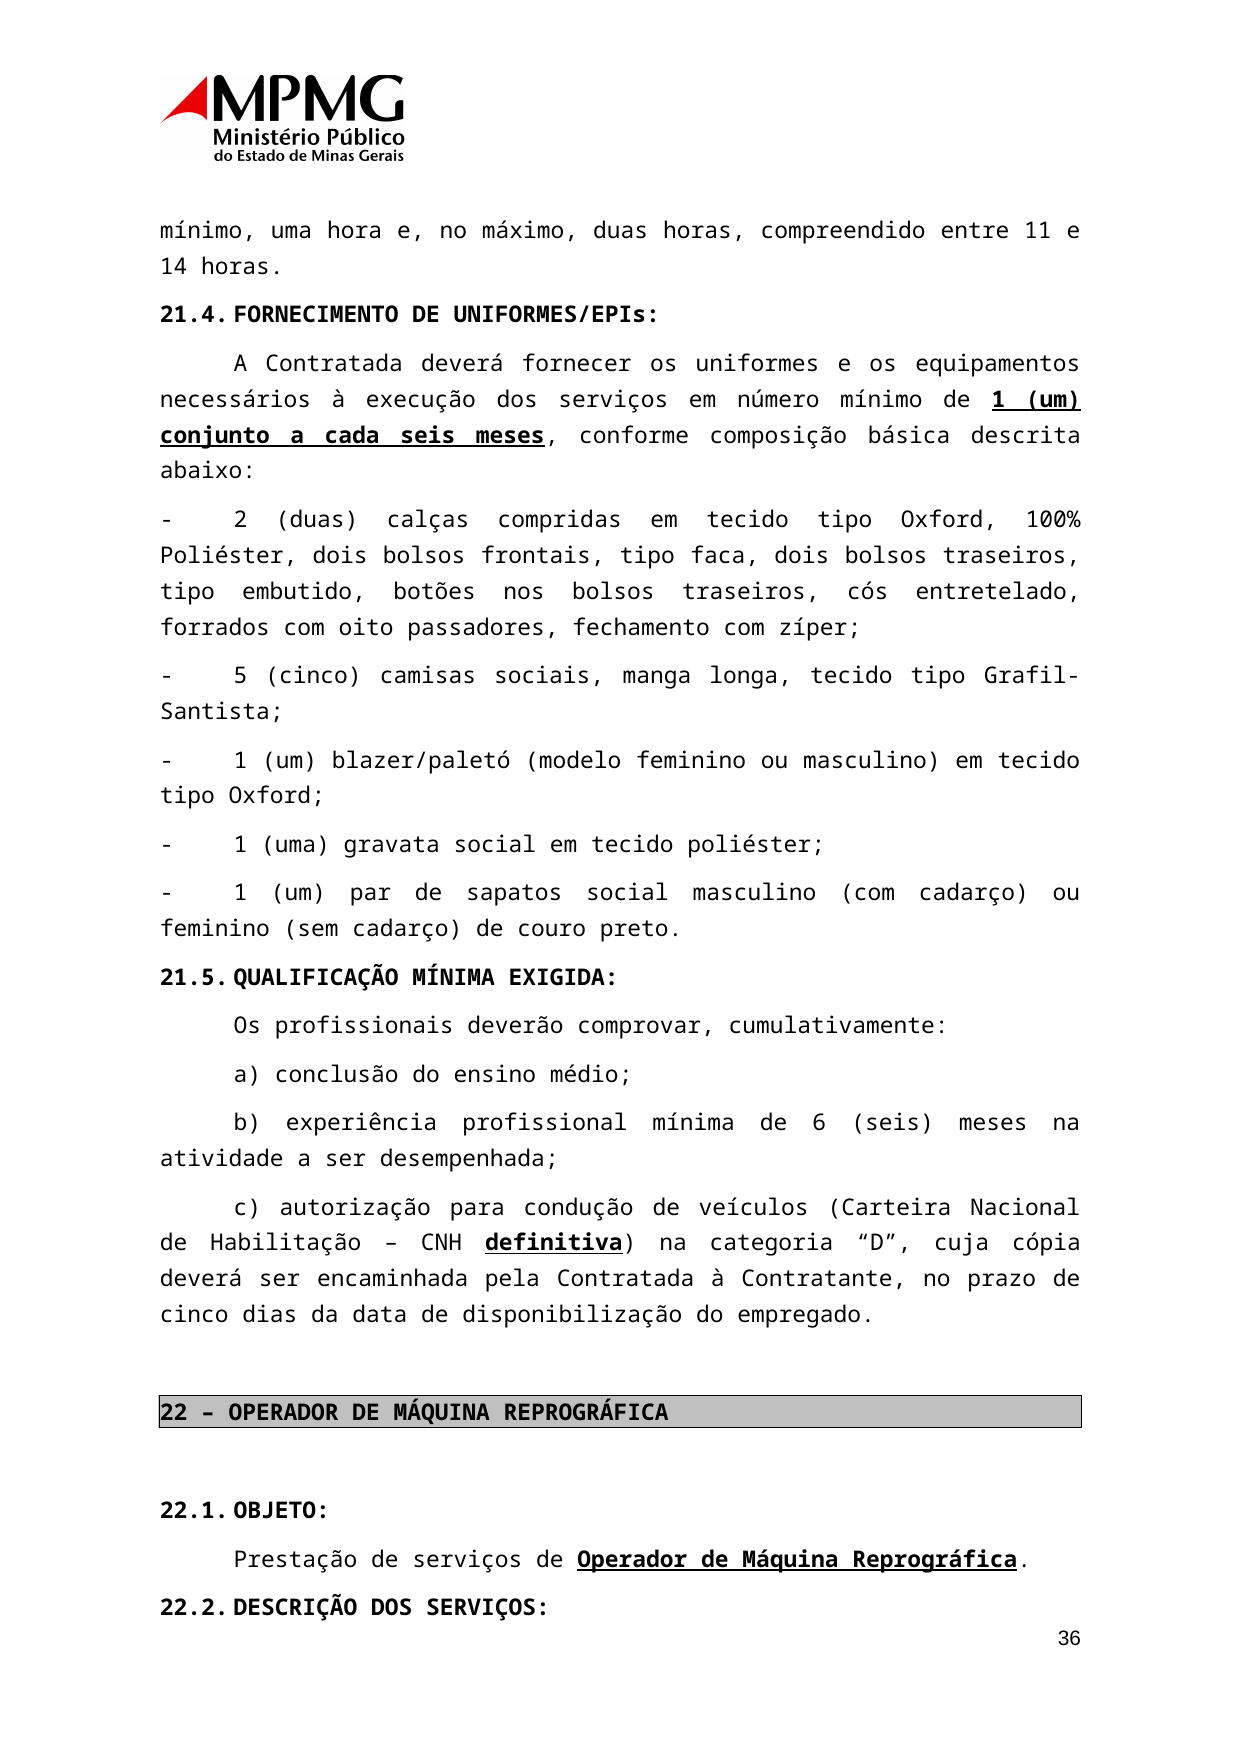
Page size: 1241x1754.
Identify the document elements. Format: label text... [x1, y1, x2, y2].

text Os profissionais deverão comprovar, cumulativamente: [159, 1009, 1081, 1040]
text 22.1. OBJETO: [159, 1494, 1081, 1525]
text 22.2. DESCRIÇÃO DOS SERVIÇOS: [159, 1591, 1081, 1622]
text a) conclusão do ensino médio; [159, 1058, 1081, 1089]
text - 1 (um) blazer/paletó (modelo feminino ou masculino) em tecido tipo Oxford; [159, 743, 1081, 811]
text 22 – OPERADOR DE MÁQUINA REPROGRÁFICA [160, 1396, 1081, 1427]
picture [159, 75, 405, 161]
text Prestação de serviços de Operador de Máquina Reprográfica. [159, 1542, 1081, 1574]
text 21.4. FORNECIMENTO DE UNIFORMES/EPIs: [159, 298, 1081, 329]
text - 1 (um) par de sapatos social masculino (com cadarço) ou feminino (sem cadarço) de couro preto. [159, 876, 1081, 943]
text c) autorização para condução de veículos (Carteira Nacional de Habilitação – CNH definitiva) na categoria “D”, cuja cópia deverá ser encaminhada pela Contratada à Contratante, no prazo de cinco dias da data de disponibilização do empregado. [159, 1190, 1081, 1329]
text b) experiência profissional mínima de 6 (seis) meses na atividade a ser desempenhada; [159, 1106, 1081, 1173]
text - 2 (duas) calças compridas em tecido tipo Oxford, 100% Poliéster, dois bolsos frontais, tipo faca, dois bolsos traseiros, tipo embutido, botões nos bolsos traseiros, cós entretelado, forrados com oito passadores, fechamento com zíper; [159, 503, 1081, 642]
text 21.5. QUALIFICAÇÃO MÍNIMA EXIGIDA: [159, 961, 1081, 992]
text - 5 (cinco) camisas sociais, manga longa, tecido tipo Grafil-Santista; [159, 659, 1081, 726]
text - 1 (uma) gravata social em tecido poliéster; [159, 828, 1081, 859]
text A Contratada deverá fornecer os uniformes e os equipamentos necessários à execução dos serviços em número mínimo de 1 (um) conjunto a cada seis meses, conforme composição básica descrita abaixo: [159, 347, 1081, 486]
